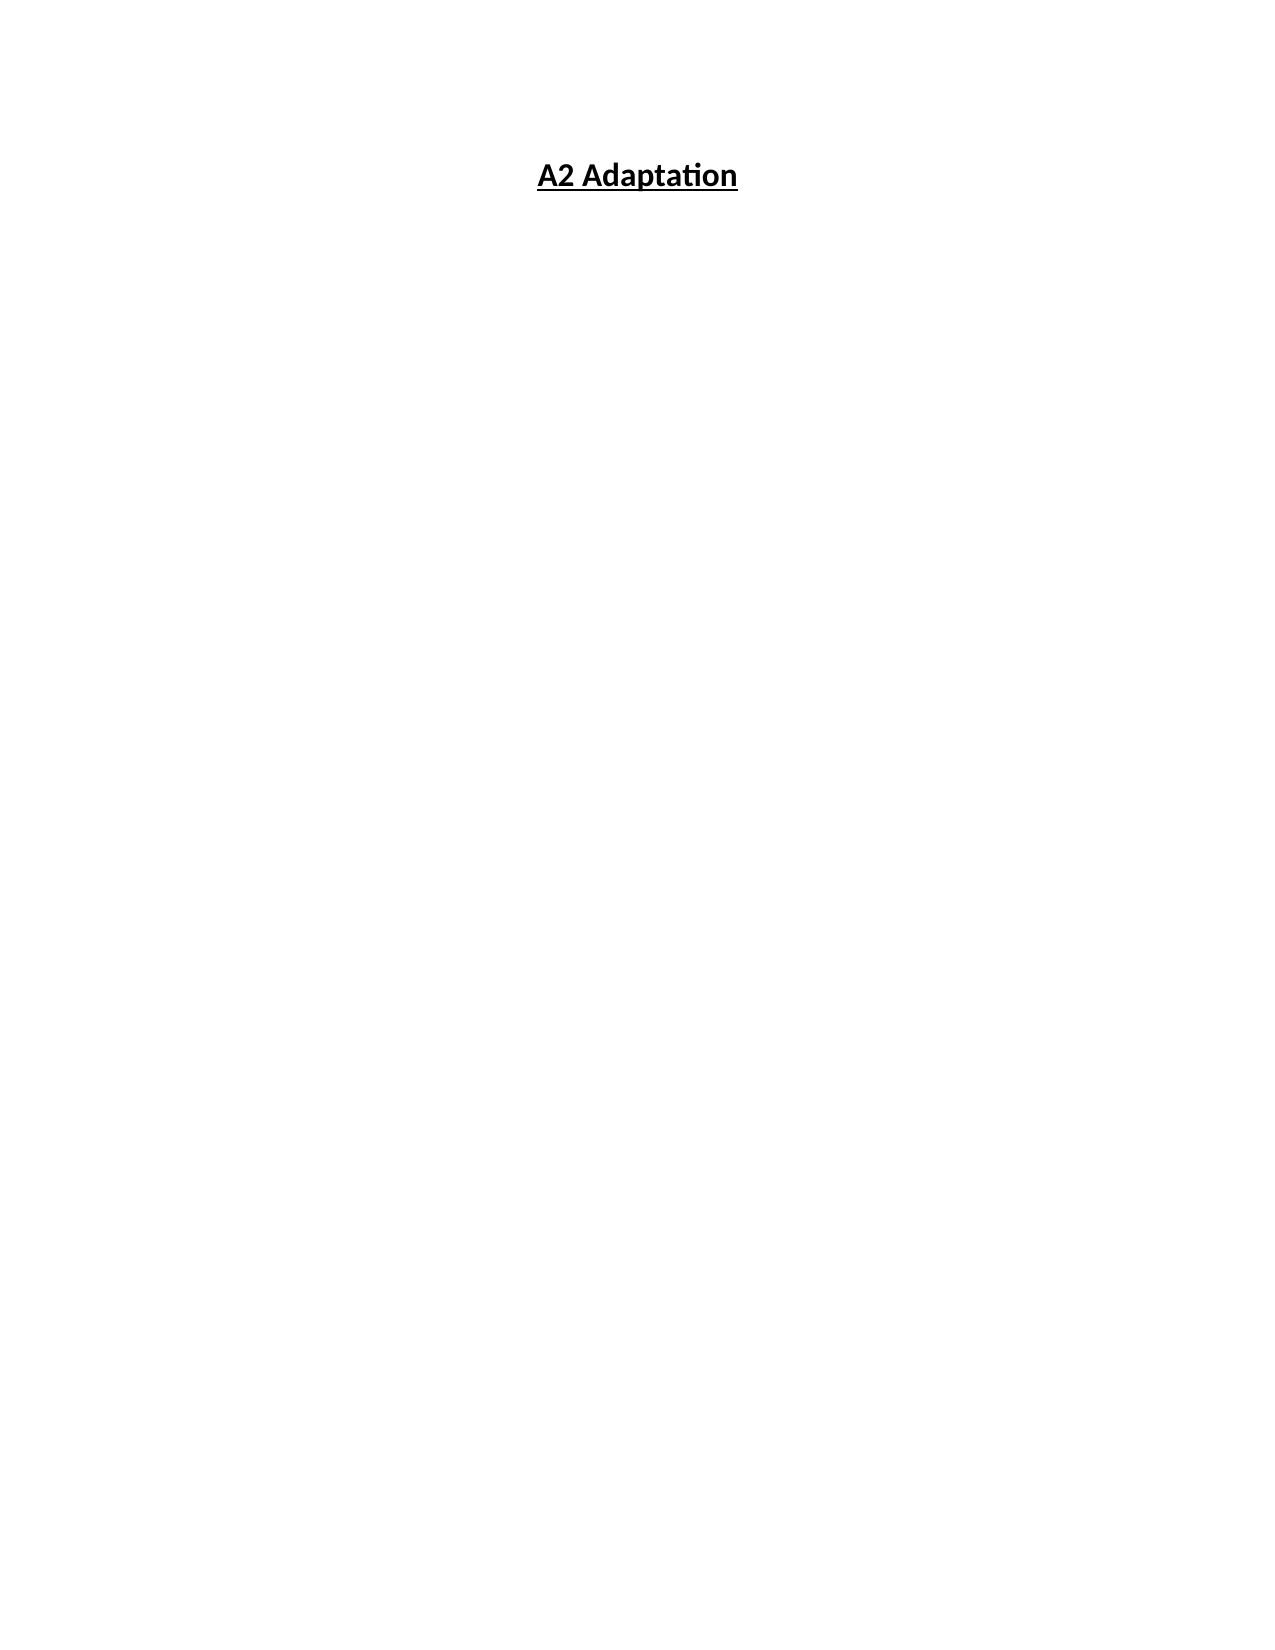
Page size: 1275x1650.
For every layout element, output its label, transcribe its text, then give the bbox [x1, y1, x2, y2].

subtitle A2 Adaptation [187, 154, 1087, 195]
